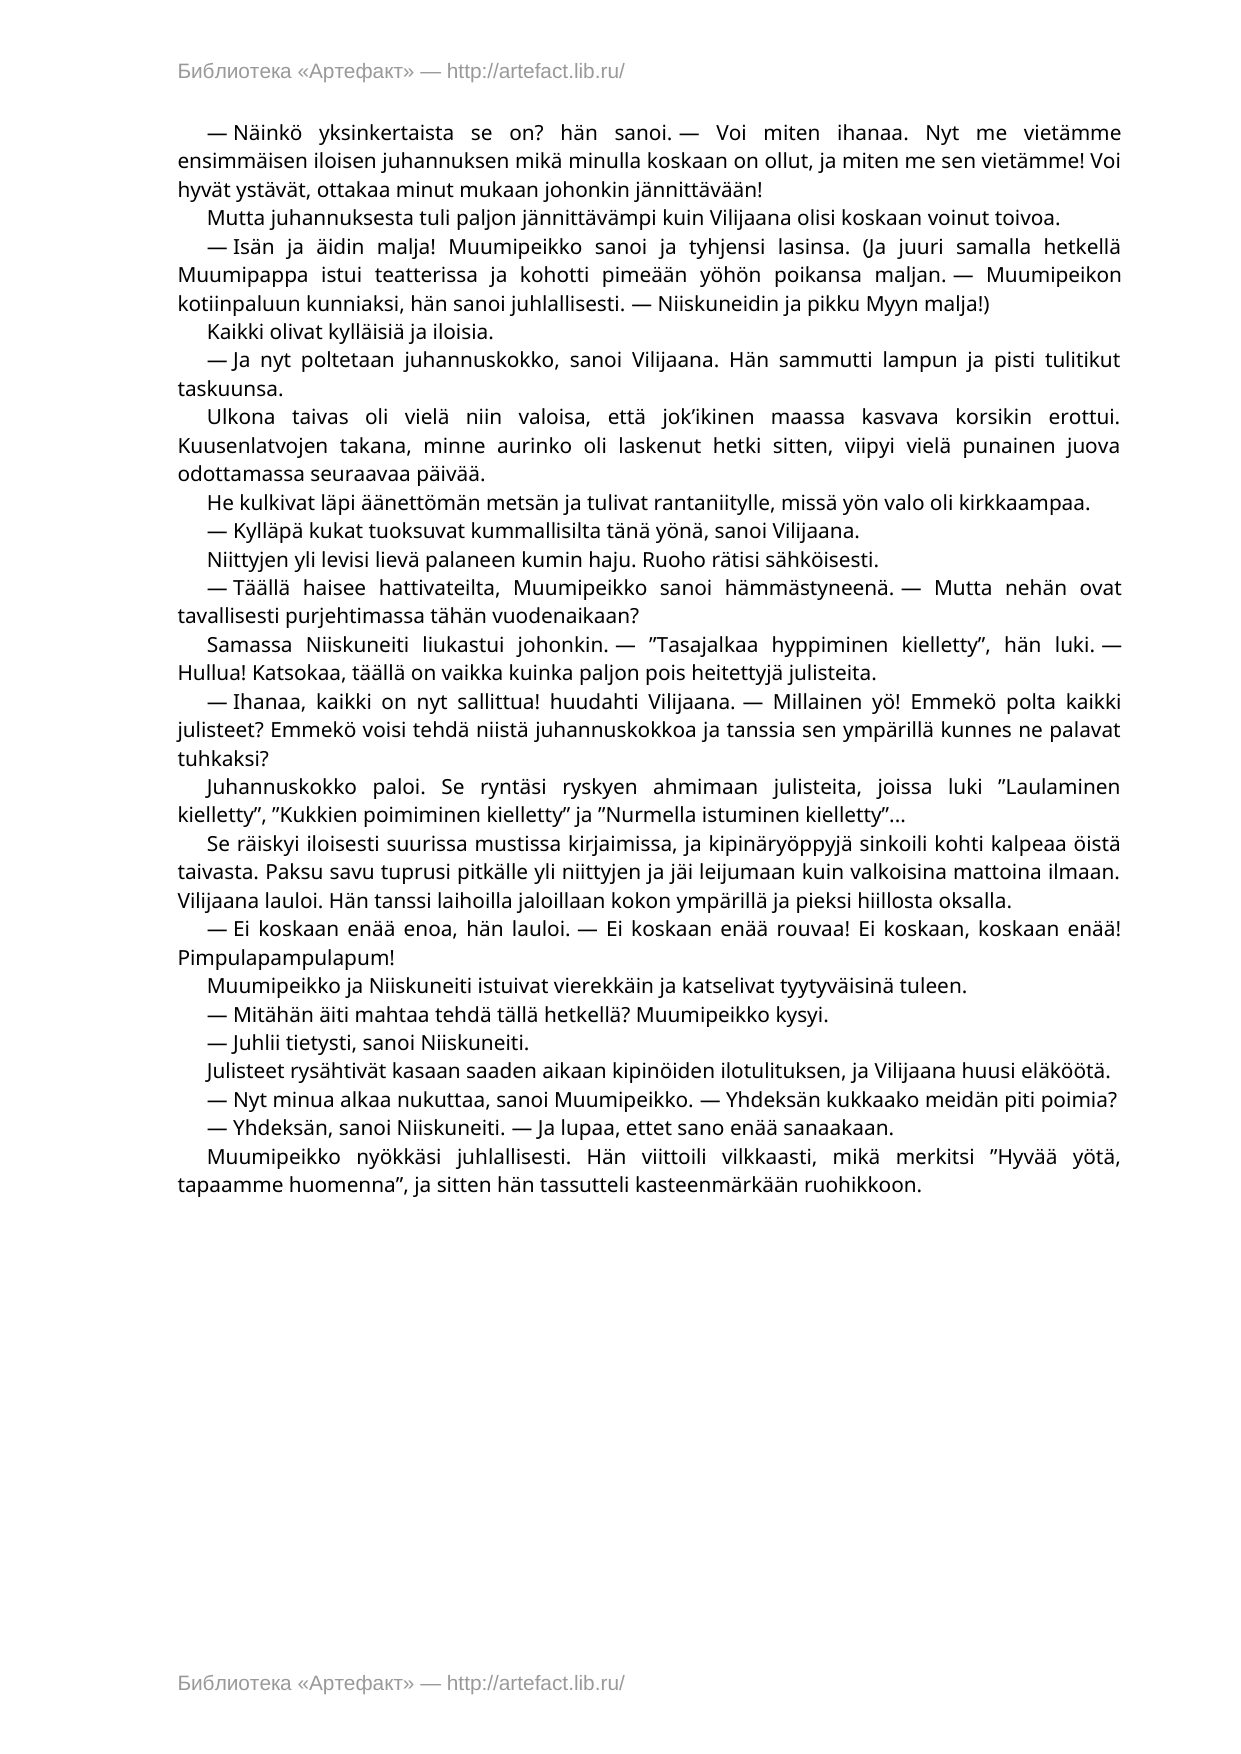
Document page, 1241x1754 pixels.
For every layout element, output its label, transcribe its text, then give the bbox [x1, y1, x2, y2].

text Juhannuskokko paloi. Se ryntäsi ryskyen ahmimaan julisteita, joissa luki ”Laulaminen kielletty”, ”Kukkien poimiminen kielletty” ja ”Nurmella istuminen kielletty”... [177, 772, 1122, 829]
text Kaikki olivat kylläisiä ja iloisia. [177, 317, 1122, 346]
text Muumipeikko nyökkäsi juhlallisesti. Hän viittoili vilkkaasti, mikä merkitsi ”Hyvää yötä, tapaamme huomenna”, ja sitten hän tassutteli kasteenmärkään ruohikkoon. [177, 1142, 1122, 1199]
text Julisteet rysähtivät kasaan saaden aikaan kipinöiden ilotulituksen, ja Vilijaana huusi eläköötä. [177, 1057, 1122, 1085]
text Muumipeikko ja Niiskuneiti istuivat vierekkäin ja katselivat tyytyväisinä tuleen. [177, 971, 1122, 1000]
text — Yhdeksän, sanoi Niiskuneiti. — Ja lupaa, ettet sano enää sanaakaan. [177, 1113, 1122, 1142]
text Niittyjen yli levisi lievä palaneen kumin haju. Ruoho rätisi sähköisesti. [177, 545, 1122, 573]
text — Näinkö yksinkertaista se on? hän sanoi. — Voi miten ihanaa. Nyt me vietämme ensimmäisen iloisen juhannuksen mikä minulla koskaan on ollut, ja miten me sen vietämme! Voi hyvät ystävät, ottakaa minut mukaan johonkin jännittävään! [177, 118, 1122, 203]
text — Kylläpä kukat tuoksuvat kummallisilta tänä yönä, sanoi Vilijaana. [177, 516, 1122, 545]
text — Isän ja äidin malja! Muumipeikko sanoi ja tyhjensi lasinsa. (Ja juuri samalla hetkellä Muumipappa istui teatterissa ja kohotti pimeään yöhön poikansa maljan. — Muumipeikon kotiinpaluun kunniaksi, hän sanoi juhlallisesti. — Niiskuneidin ja pikku Myyn malja!) [177, 232, 1122, 317]
text — Täällä haisee hattivateilta, Muumipeikko sanoi hämmästyneenä. — Mutta nehän ovat tavallisesti purjehtimassa tähän vuodenaikaan? [177, 573, 1122, 630]
text Samassa Niiskuneiti liukastui johonkin. — ”Tasajalkaa hyppiminen kielletty”, hän luki. — Hullua! Katsokaa, täällä on vaikka kuinka paljon pois heitettyjä julisteita. [177, 630, 1122, 687]
text Se räiskyi iloisesti suurissa mustissa kirjaimissa, ja kipinäryöppyjä sinkoili kohti kalpeaa öistä taivasta. Paksu savu tuprusi pitkälle yli niittyjen ja jäi leijumaan kuin valkoisina mattoina ilmaan. Vilijaana lauloi. Hän tanssi laihoilla jaloillaan kokon ympärillä ja pieksi hiillosta oksalla. [177, 829, 1122, 914]
text — Ihanaa, kaikki on nyt sallittua! huudahti Vilijaana. — Millainen yö! Emmekö polta kaikki julisteet? Emmekö voisi tehdä niistä juhannuskokkoa ja tanssia sen ympärillä kunnes ne palavat tuhkaksi? [177, 687, 1122, 772]
text — Ja nyt poltetaan juhannuskokko, sanoi Vilijaana. Hän sammutti lampun ja pisti tulitikut taskuunsa. [177, 346, 1122, 402]
text — Ei koskaan enää enoa, hän lauloi. — Ei koskaan enää rouvaa! Ei koskaan, koskaan enää! Pimpulapampulapum! [177, 914, 1122, 971]
text Ulkona taivas oli vielä niin valoisa, että jok’ikinen maassa kasvava korsikin erottui. Kuusenlatvojen takana, minne aurinko oli laskenut hetki sitten, viipyi vielä punainen juova odottamassa seuraavaa päivää. [177, 402, 1122, 488]
text — Nyt minua alkaa nukuttaa, sanoi Muumipeikko. — Yhdeksän kukkaako meidän piti poimia? [177, 1085, 1122, 1113]
text — Mitähän äiti mahtaa tehdä tällä hetkellä? Muumipeikko kysyi. [177, 1000, 1122, 1028]
text — Juhlii tietysti, sanoi Niiskuneiti. [177, 1028, 1122, 1057]
text Mutta juhannuksesta tuli paljon jännittävämpi kuin Vilijaana olisi koskaan voinut toivoa. [177, 203, 1122, 232]
text He kulkivat läpi äänettömän metsän ja tulivat rantaniitylle, missä yön valo oli kirkkaampaa. [177, 488, 1122, 516]
